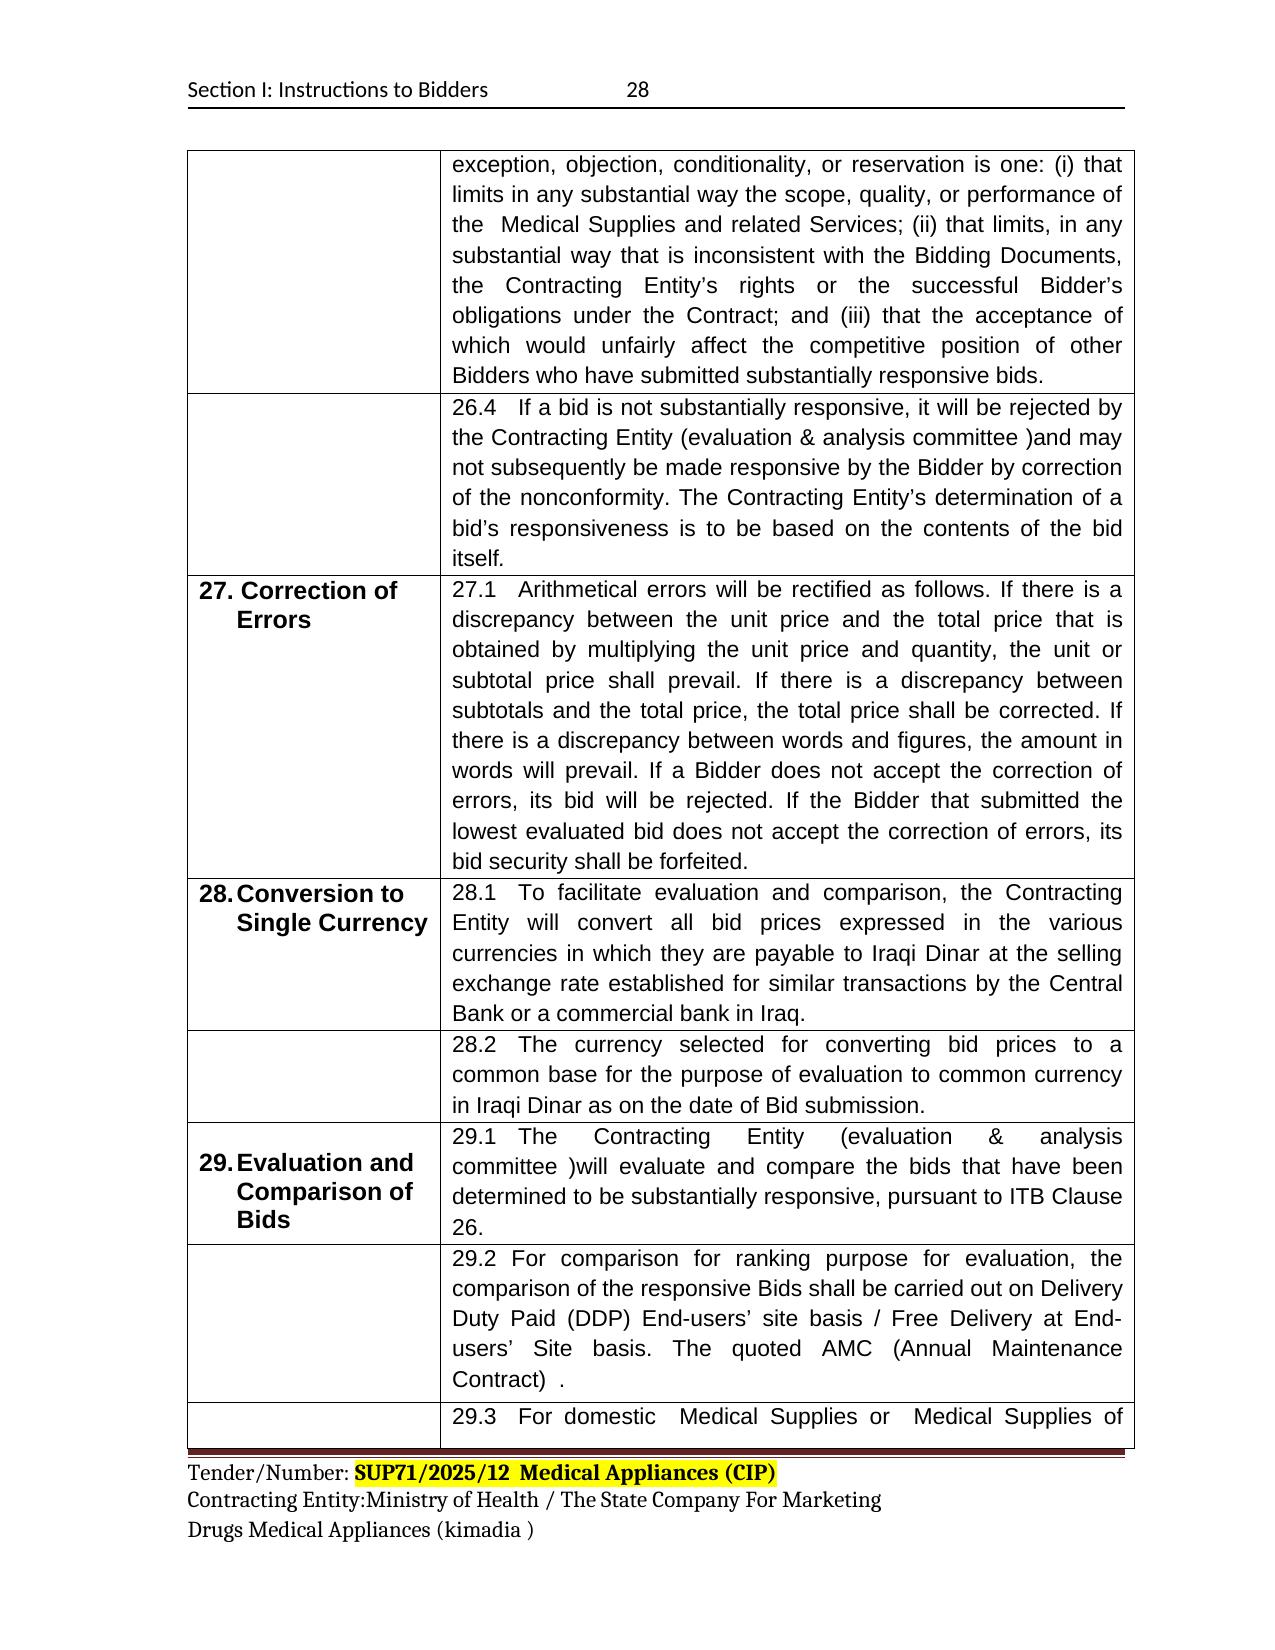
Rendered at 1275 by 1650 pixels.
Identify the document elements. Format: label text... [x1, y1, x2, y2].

table_cell 29.1 The Contracting Entity (evaluation & analysis committee )will evaluate and compare the bids that have been determined to be substantially responsive, pursuant to ITB Clause 26. [441, 1123, 1134, 1244]
table_cell 27. Correction of Errors [188, 576, 440, 878]
table_cell [188, 1403, 440, 1448]
table_cell 29.2 For comparison for ranking purpose for evaluation, the comparison of the responsive Bids shall be carried out on Delivery Duty Paid (DDP) End-users’ site basis / Free Delivery at End-users’ Site basis. The quoted AMC (Annual Maintenance Contract) . [441, 1245, 1134, 1402]
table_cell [441, 151, 1134, 393]
table_cell 29. Evaluation and Comparison of Bids [188, 1123, 440, 1244]
table_cell [188, 1245, 440, 1402]
table_cell [188, 151, 440, 393]
table_cell 26.4 If a bid is not substantially responsive, it will be rejected by the Contracting Entity (evaluation & analysis committee )and may not subsequently be made responsive by the Bidder by correction of the nonconformity. The Contracting Entity’s determination of a bid’s responsiveness is to be based on the contents of the bid itself. [441, 394, 1134, 575]
table_cell 27.1 Arithmetical errors will be rectified as follows. If there is a discrepancy between the unit price and the total price that is obtained by multiplying the unit price and quantity, the unit or subtotal price shall prevail. If there is a discrepancy between subtotals and the total price, the total price shall be corrected. If there is a discrepancy between words and figures, the amount in words will prevail. If a Bidder does not accept the correction of errors, its bid will be rejected. If the Bidder that submitted the lowest evaluated bid does not accept the correction of errors, its bid security shall be forfeited. [441, 576, 1134, 878]
table_cell 28.1 To facilitate evaluation and comparison, the Contracting Entity will convert all bid prices expressed in the various currencies in which they are payable to Iraqi Dinar at the selling exchange rate established for similar transactions by the Central Bank or a commercial bank in Iraq. [441, 879, 1134, 1030]
table_cell [188, 1031, 440, 1122]
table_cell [441, 1403, 1134, 1448]
table_cell [188, 394, 440, 575]
table_cell 28. Conversion to Single Currency [188, 879, 440, 1030]
table_cell 28.2 The currency selected for converting bid prices to a common base for the purpose of evaluation to common currency in Iraqi Dinar as on the date of Bid submission. [441, 1031, 1134, 1122]
